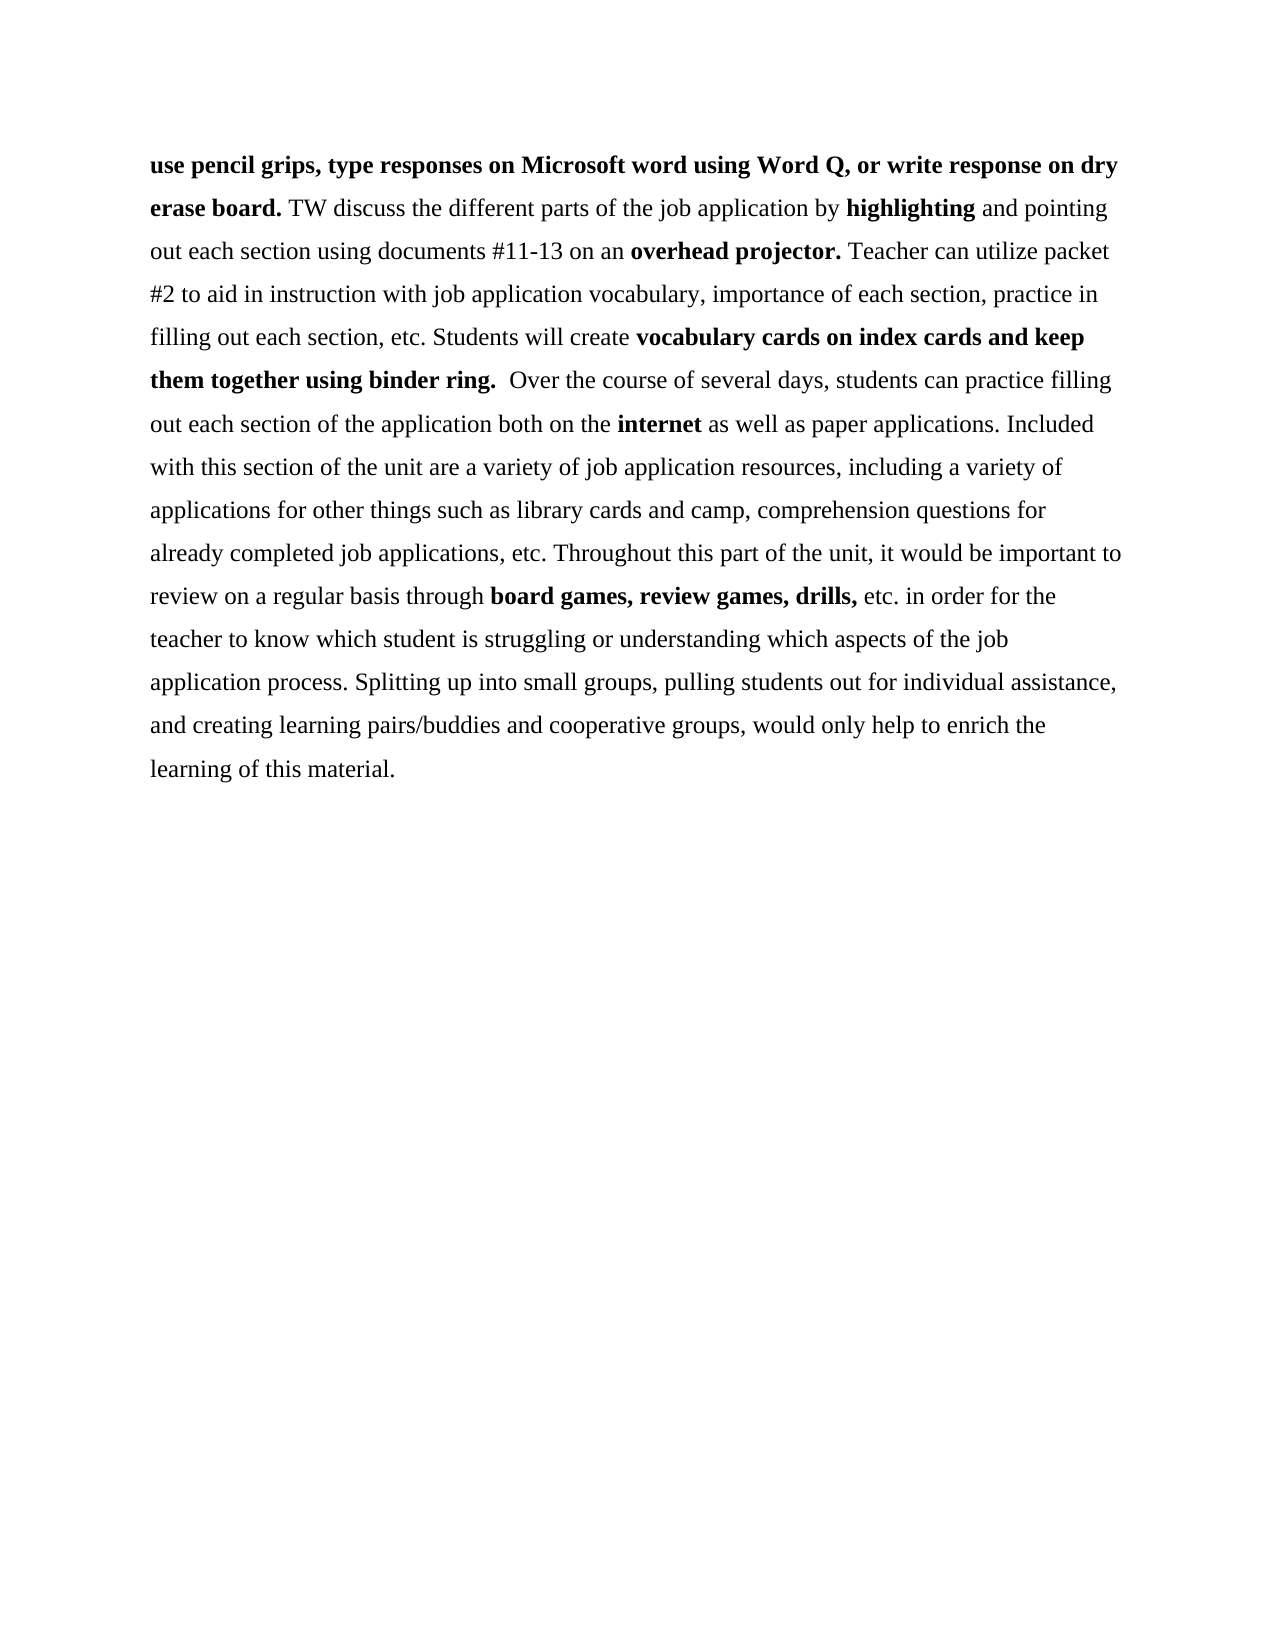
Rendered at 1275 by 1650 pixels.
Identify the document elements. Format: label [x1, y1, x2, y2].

text [150, 150, 1125, 782]
